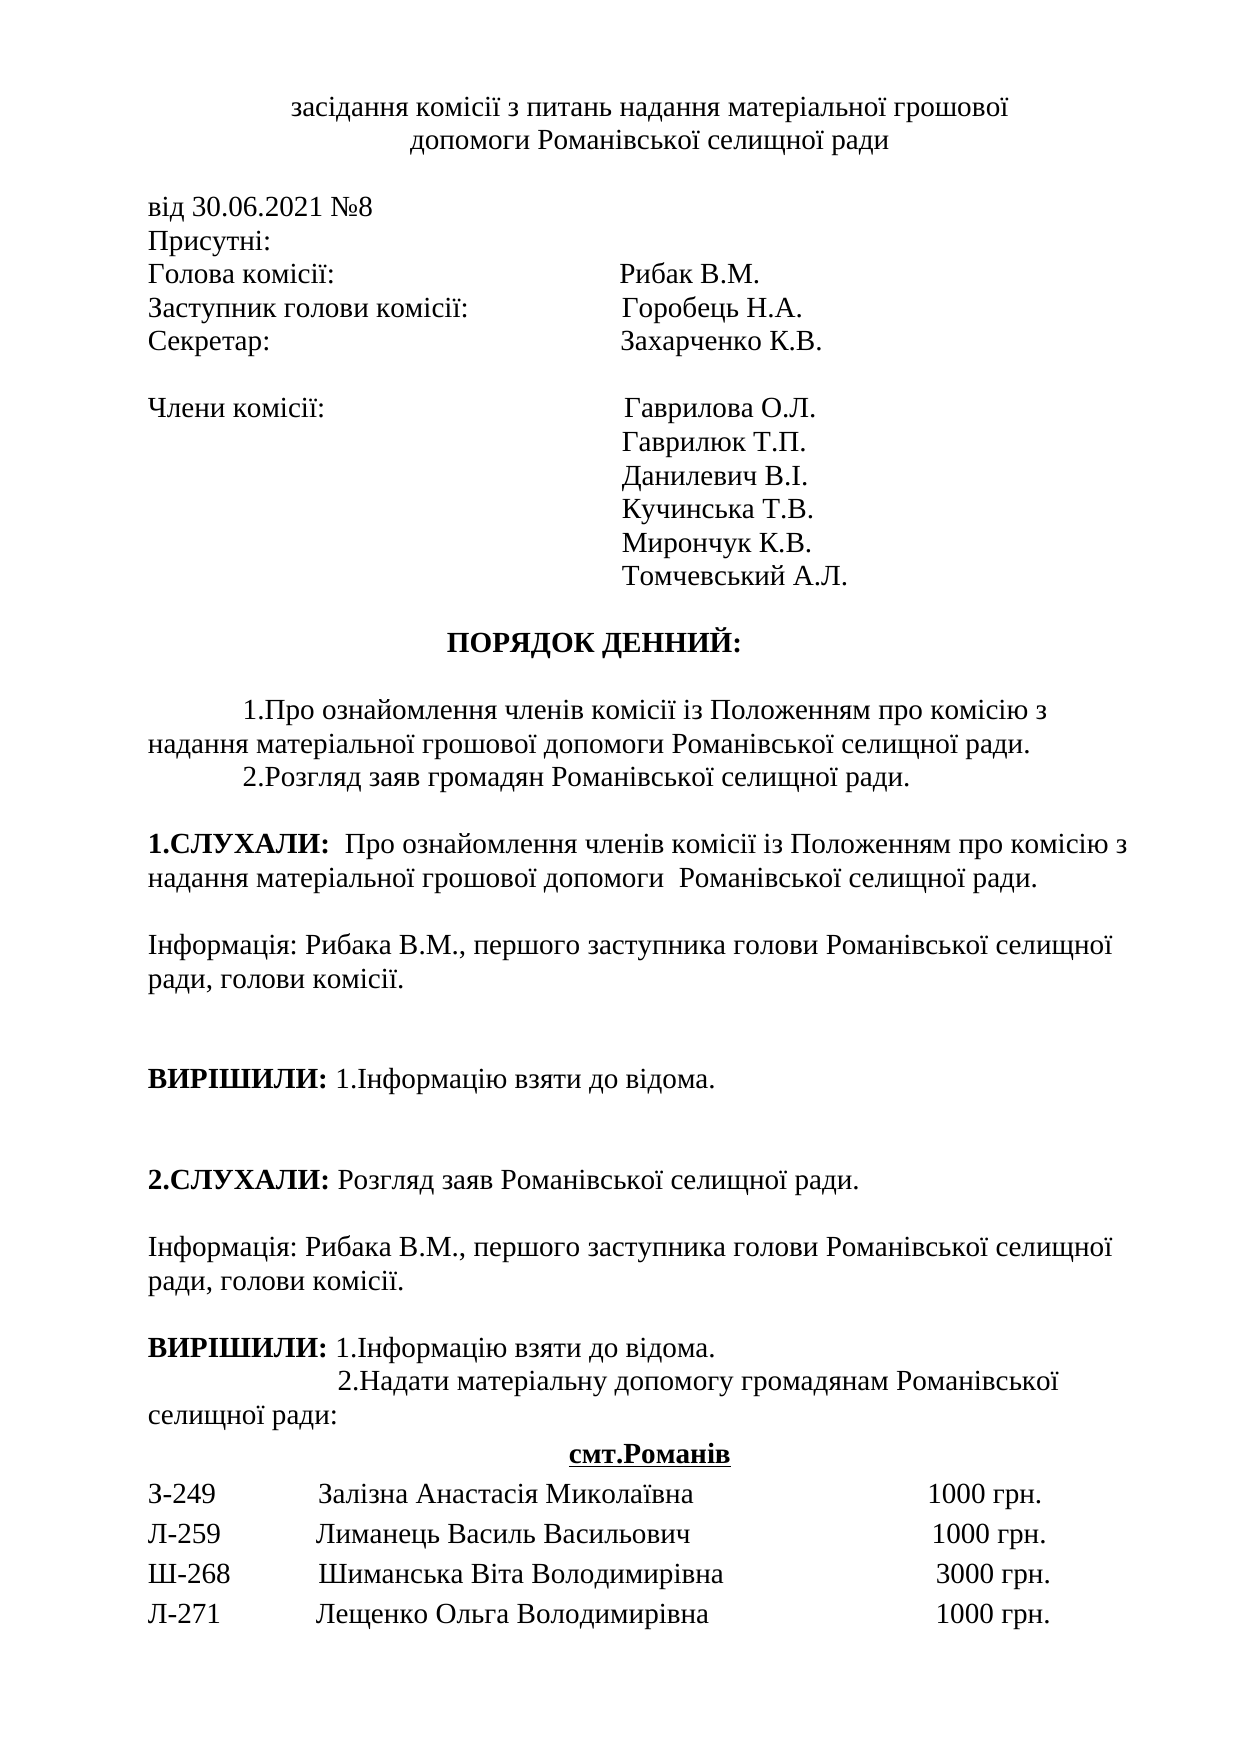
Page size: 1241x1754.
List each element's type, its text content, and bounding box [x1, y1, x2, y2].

text Мирончук К.В. [148, 525, 1152, 558]
text ВИРІШИЛИ: 1.Інформацію взяти до відома. [148, 1330, 1152, 1363]
text Голова комісії: Рибак В.М. [148, 256, 1152, 290]
text допомоги Романівської селищної ради [148, 122, 1152, 156]
text Гаврилюк Т.П. [148, 424, 1152, 458]
text Члени комісії: Гаврилова О.Л. [148, 391, 1152, 424]
text Л-259 Лиманець Василь Васильович 1000 грн. [148, 1516, 1152, 1550]
text Інформація: Рибака В.М., першого заступника голови Романівської селищної ради, голови комісії. [148, 927, 1152, 994]
text смт.Романів [148, 1437, 1152, 1470]
text 2.Розгляд заяв громадян Романівської селищної ради. [148, 759, 1152, 793]
text від 30.06.2021 №8 [148, 189, 1152, 223]
text Л-271 Лещенко Ольга Володимирівна 1000 грн. [148, 1596, 1152, 1629]
text Присутні: [148, 223, 1152, 256]
text Кучинська Т.В. [148, 491, 1152, 525]
text Секретар: Захарченко К.В. [148, 323, 1152, 357]
text Заступник голови комісії: Горобець Н.А. [148, 290, 1152, 323]
text 1.Про ознайомлення членів комісії із Положенням про комісію з надання матеріальної грошової допомоги Романівської селищної ради. [148, 692, 1152, 759]
text 2.СЛУХАЛИ: Розгляд заяв Романівської селищної ради. [148, 1162, 1152, 1196]
text 1.СЛУХАЛИ: Про ознайомлення членів комісії із Положенням про комісію з надання матеріальної грошової допомоги Романівської селищної ради. [148, 827, 1152, 894]
text Ш-268 Шиманська Віта Володимирівна 3000 грн. [148, 1556, 1152, 1589]
text З-249 Залізна Анастасія Миколаївна 1000 грн. [148, 1476, 1152, 1510]
text ПОРЯДОК ДЕННИЙ: [148, 625, 1152, 659]
text Томчевський А.Л. [148, 558, 1152, 592]
text засідання комісії з питань надання матеріальної грошової [148, 89, 1152, 122]
text Інформація: Рибака В.М., першого заступника голови Романівської селищної ради, голови комісії. [148, 1229, 1152, 1296]
text 2.Надати матеріальну допомогу громадянам Романівської селищної ради: [148, 1363, 1152, 1430]
text ВИРІШИЛИ: 1.Інформацію взяти до відома. [148, 1061, 1152, 1095]
text Данилевич В.І. [148, 458, 1152, 491]
